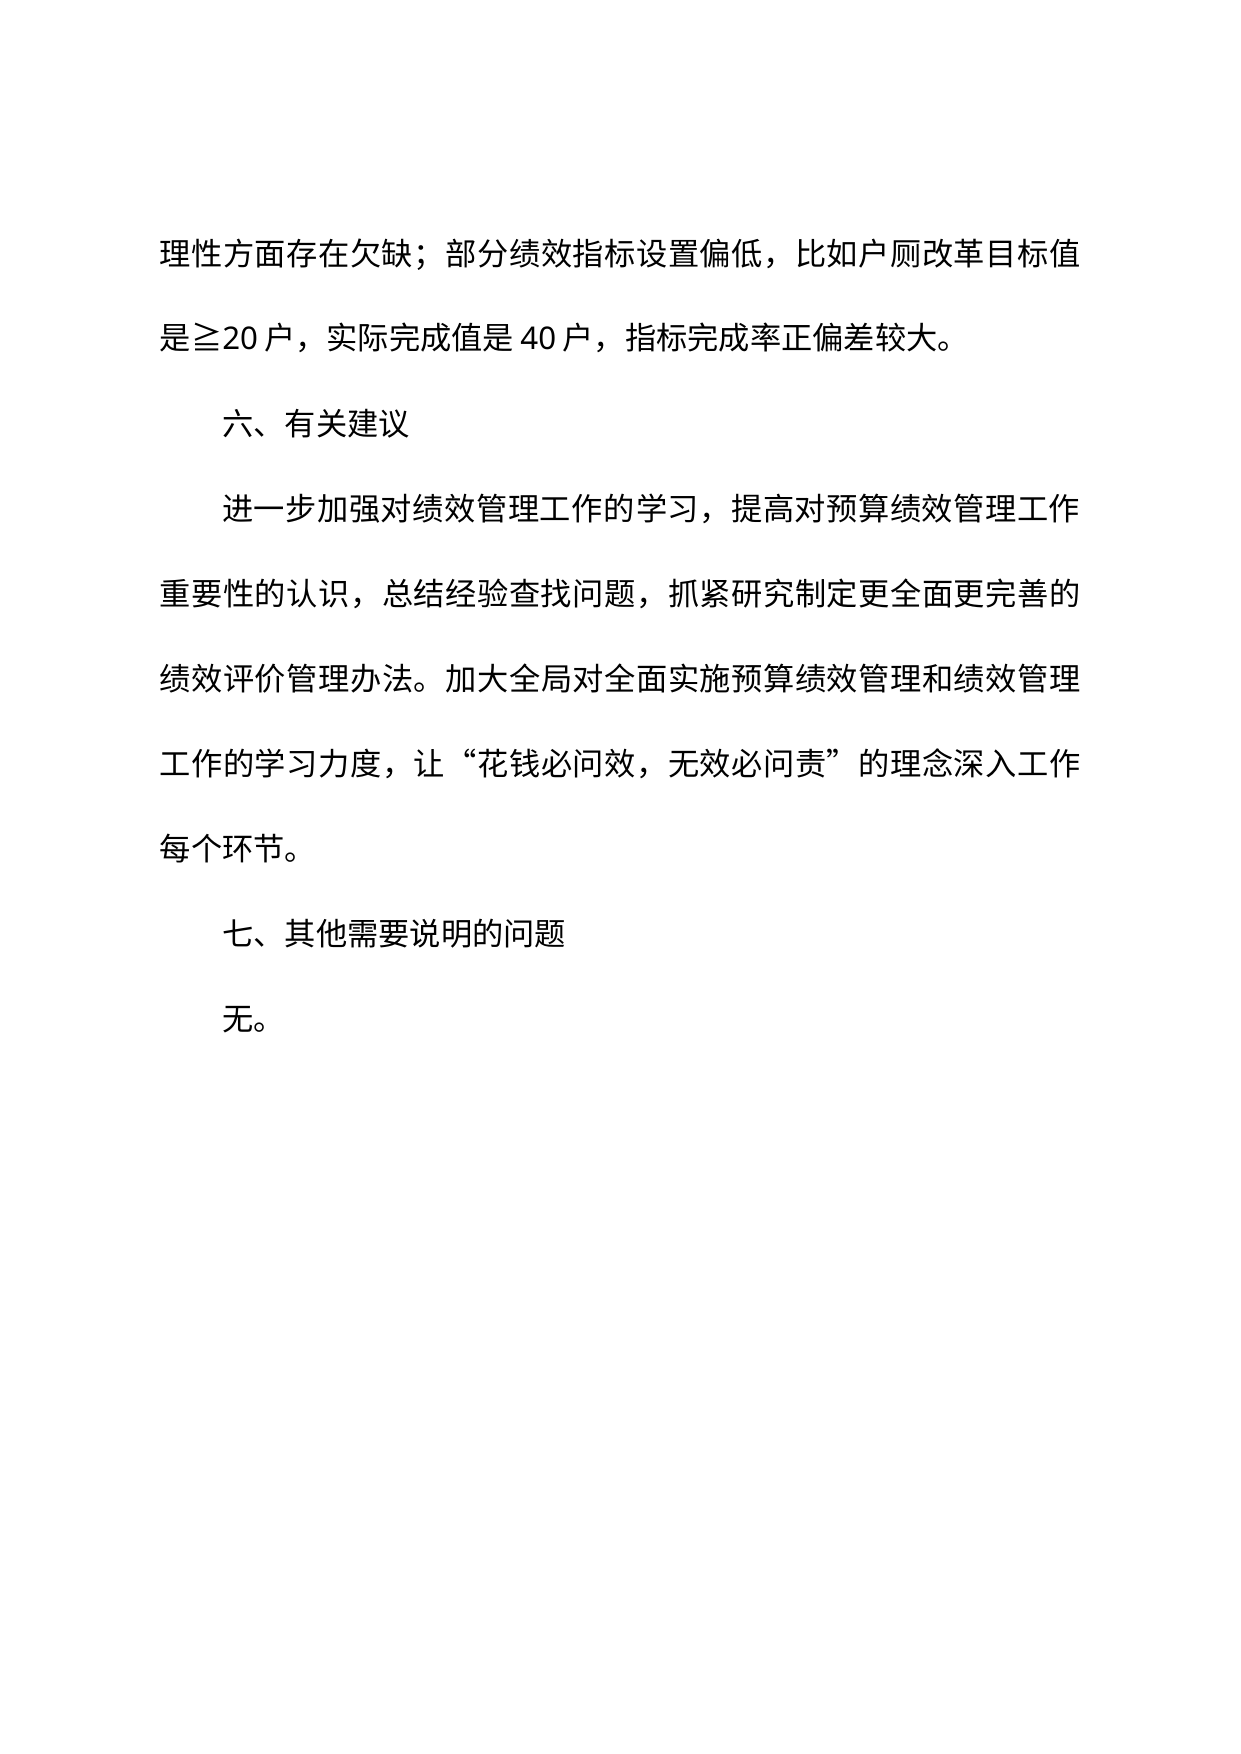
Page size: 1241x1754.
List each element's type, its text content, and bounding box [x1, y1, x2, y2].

text 无。 [159, 974, 1081, 1059]
text 进一步加强对绩效管理工作的学习，提高对预算绩效管理工作重要性的认识，总结经验查找问题，抓紧研究制定更全面更完善的绩效评价管理办法。加大全局对全面实施预算绩效管理和绩效管理工作的学习力度，让“花钱必问效，无效必问责”的理念深入工作每个环节。 [159, 464, 1081, 889]
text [159, 209, 1081, 379]
text 七、其他需要说明的问题 [159, 889, 1081, 974]
text 六、有关建议 [159, 379, 1081, 464]
